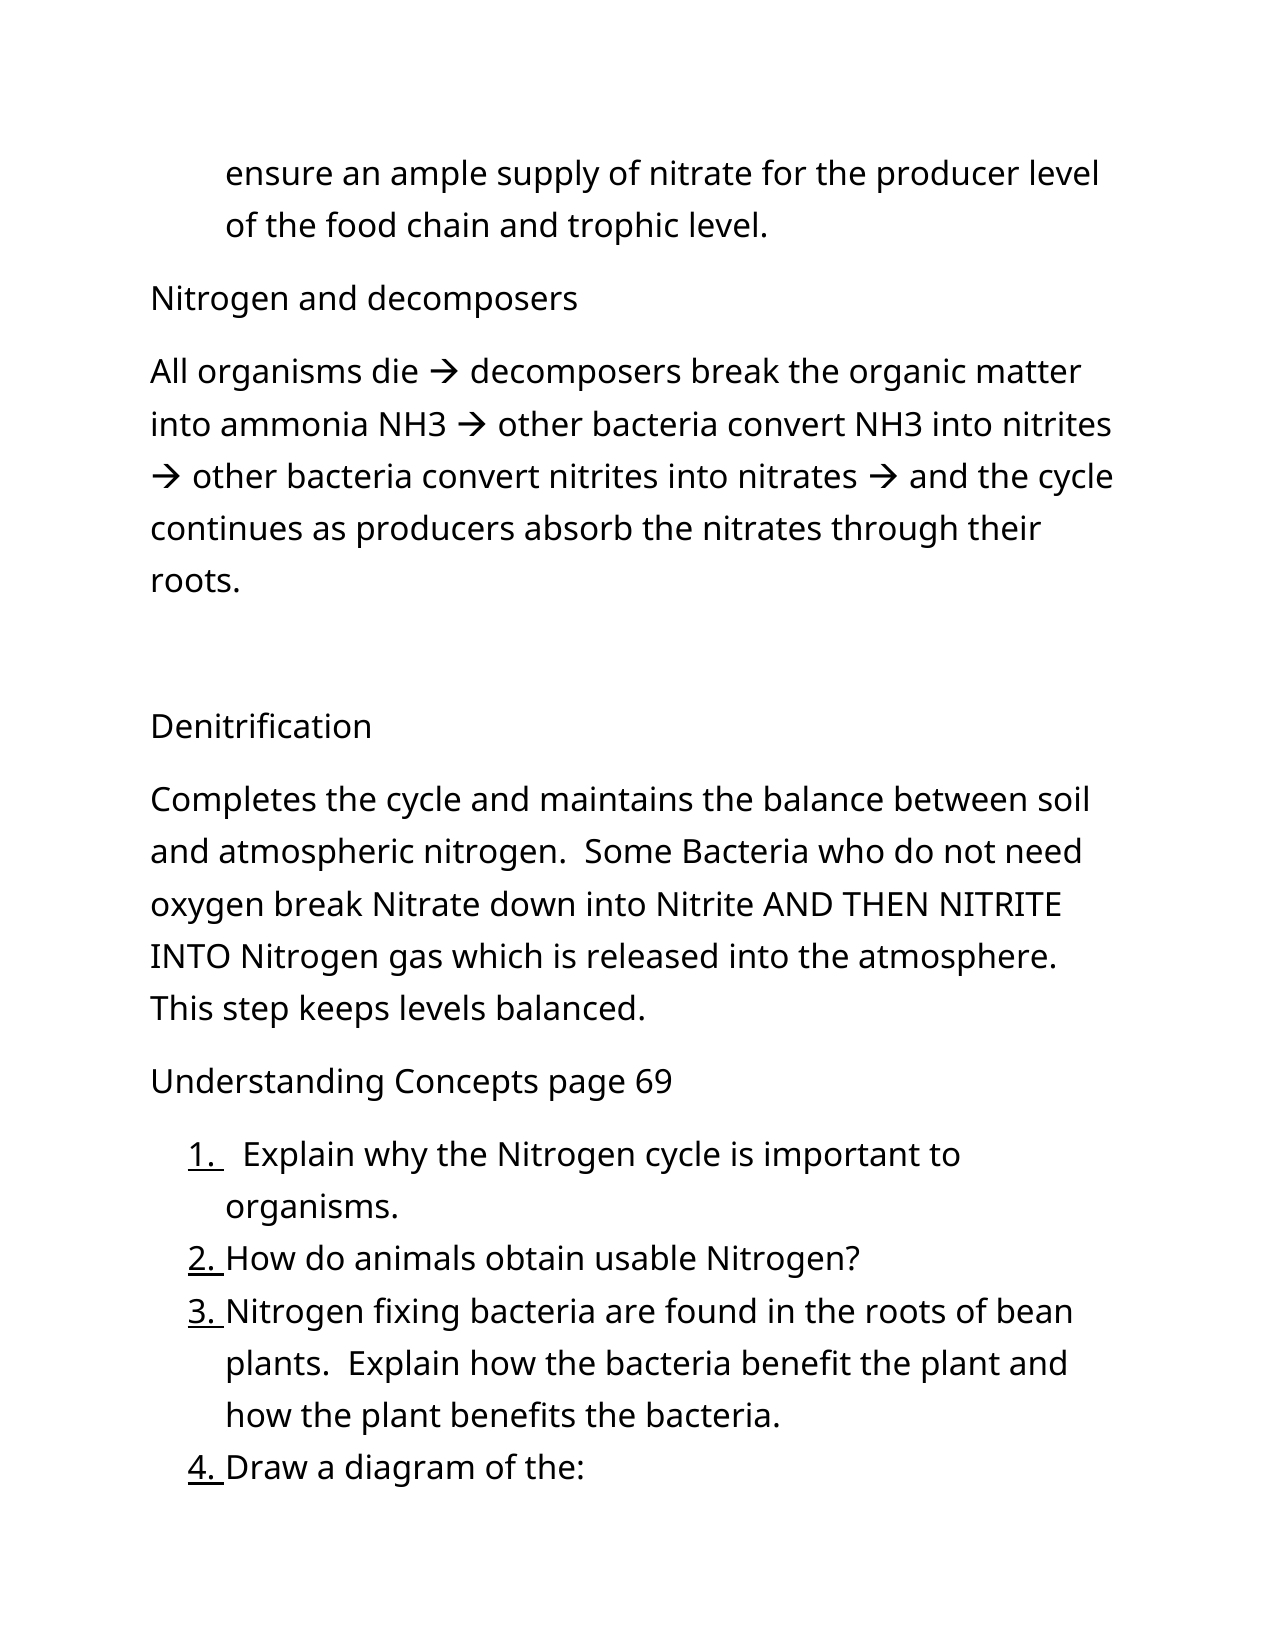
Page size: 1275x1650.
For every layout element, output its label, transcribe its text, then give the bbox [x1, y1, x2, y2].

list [187, 150, 1125, 248]
list Draw a diagram of the: [187, 1444, 1125, 1489]
list Explain why the Nitrogen cycle is important to organisms. [187, 1131, 1125, 1228]
text Completes the cycle and maintains the balance between soil and atmospheric nitrogen. Some Bacteria who do not need oxygen break Nitrate down into Nitrite AND THEN NITRITE INTO Nitrogen gas which is released into the atmosphere. This step keeps levels balanced. [150, 776, 1125, 1030]
list Nitrogen fixing bacteria are found in the roots of bean plants. Explain how the bacteria benefit the plant and how the plant benefits the bacteria. [187, 1287, 1125, 1437]
list How do animals obtain usable Nitrogen? [187, 1235, 1125, 1281]
text All organisms die decomposers break the organic matter into ammonia NH3 other bacteria convert NH3 into nitrites other bacteria convert nitrites into nitrates and the cycle continues as producers absorb the nitrates through their roots. [150, 348, 1125, 602]
text Nitrogen and decomposers [150, 275, 1125, 321]
text Denitrification [150, 703, 1125, 748]
text Understanding Concepts page 69 [150, 1058, 1125, 1103]
